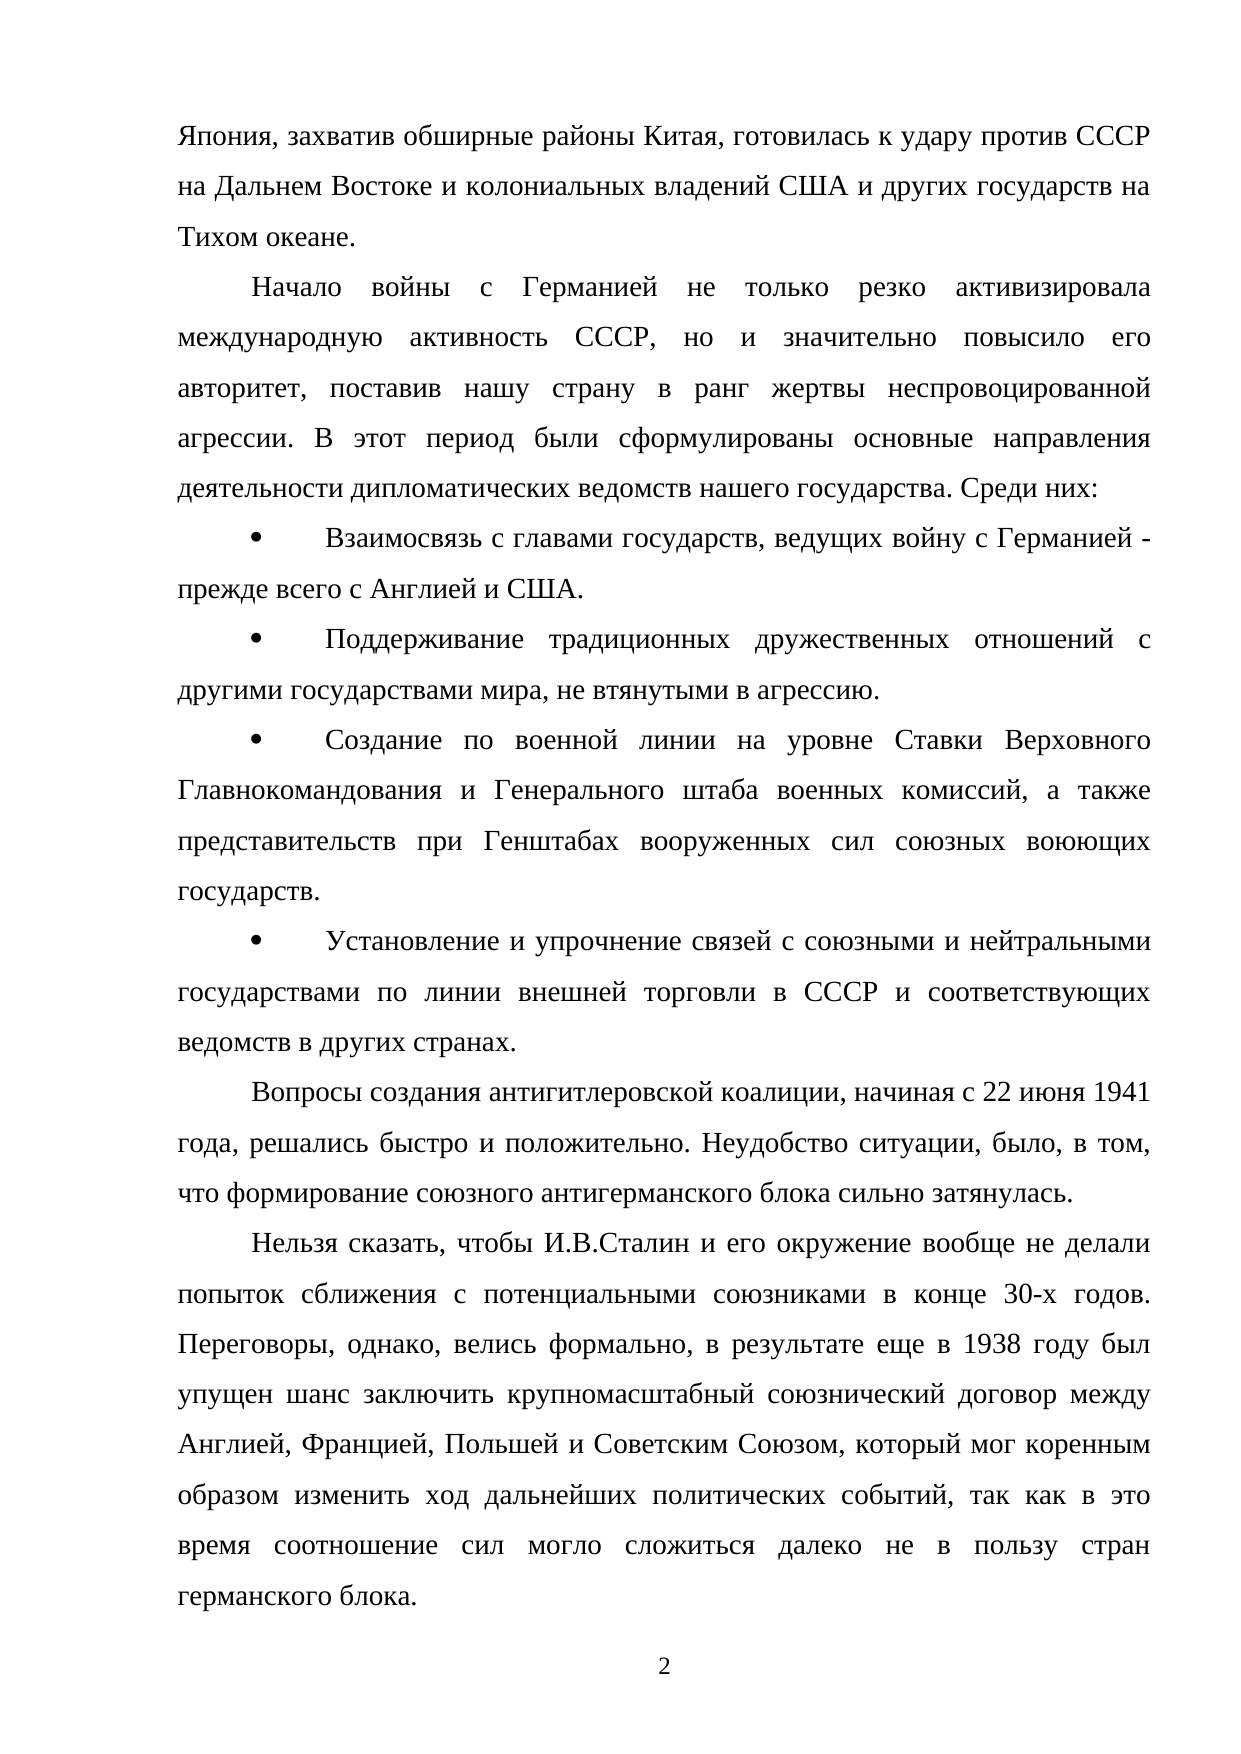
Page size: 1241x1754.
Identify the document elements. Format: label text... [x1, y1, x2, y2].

text Начало войны с Германией не только резко активизировала международную активность СССР, но и значительно повысило его авторитет, поставив нашу страну в ранг жертвы неспровоцированной агрессии. В этот период были сформулированы основные направления деятельности дипломатических ведомств нашего государства. Среди них: [177, 269, 1152, 504]
list Поддерживание традиционных дружественных отношений с другими государствами мира, не втянутыми в агрессию. [177, 621, 1152, 705]
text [177, 118, 1152, 252]
list Установление и упрочнение связей с союзными и нейтральными государствами по линии внешней торговли в СССР и соответствующих ведомств в других странах. [177, 923, 1152, 1058]
list Взаимосвязь с главами государств, ведущих войну с Германией - прежде всего с Англией и США. [177, 521, 1152, 604]
list Создание по военной линии на уровне Ставки Верховного Главнокомандования и Генерального штаба военных комиссий, а также представительств при Генштабах вооруженных сил союзных воюющих государств. [177, 722, 1152, 907]
text Нельзя сказать, чтобы И.В.Сталин и его окружение вообще не делали попыток сближения с потенциальными союзниками в конце 30-х годов. Переговоры, однако, велись формально, в результате еще в 1938 году был упущен шанс заключить крупномасштабный союзнический договор между Англией, Францией, Польшей и Советским Союзом, который мог коренным образом изменить ход дальнейших политических событий, так как в это время соотношение сил могло сложиться далеко не в пользу стран германского блока. [177, 1225, 1152, 1611]
text Вопросы создания антигитлеровской коалиции, начиная с 22 июня 1941 года, решались быстро и положительно. Неудобство ситуации, было, в том, что формирование союзного антигерманского блока сильно затянулась. [177, 1074, 1152, 1209]
